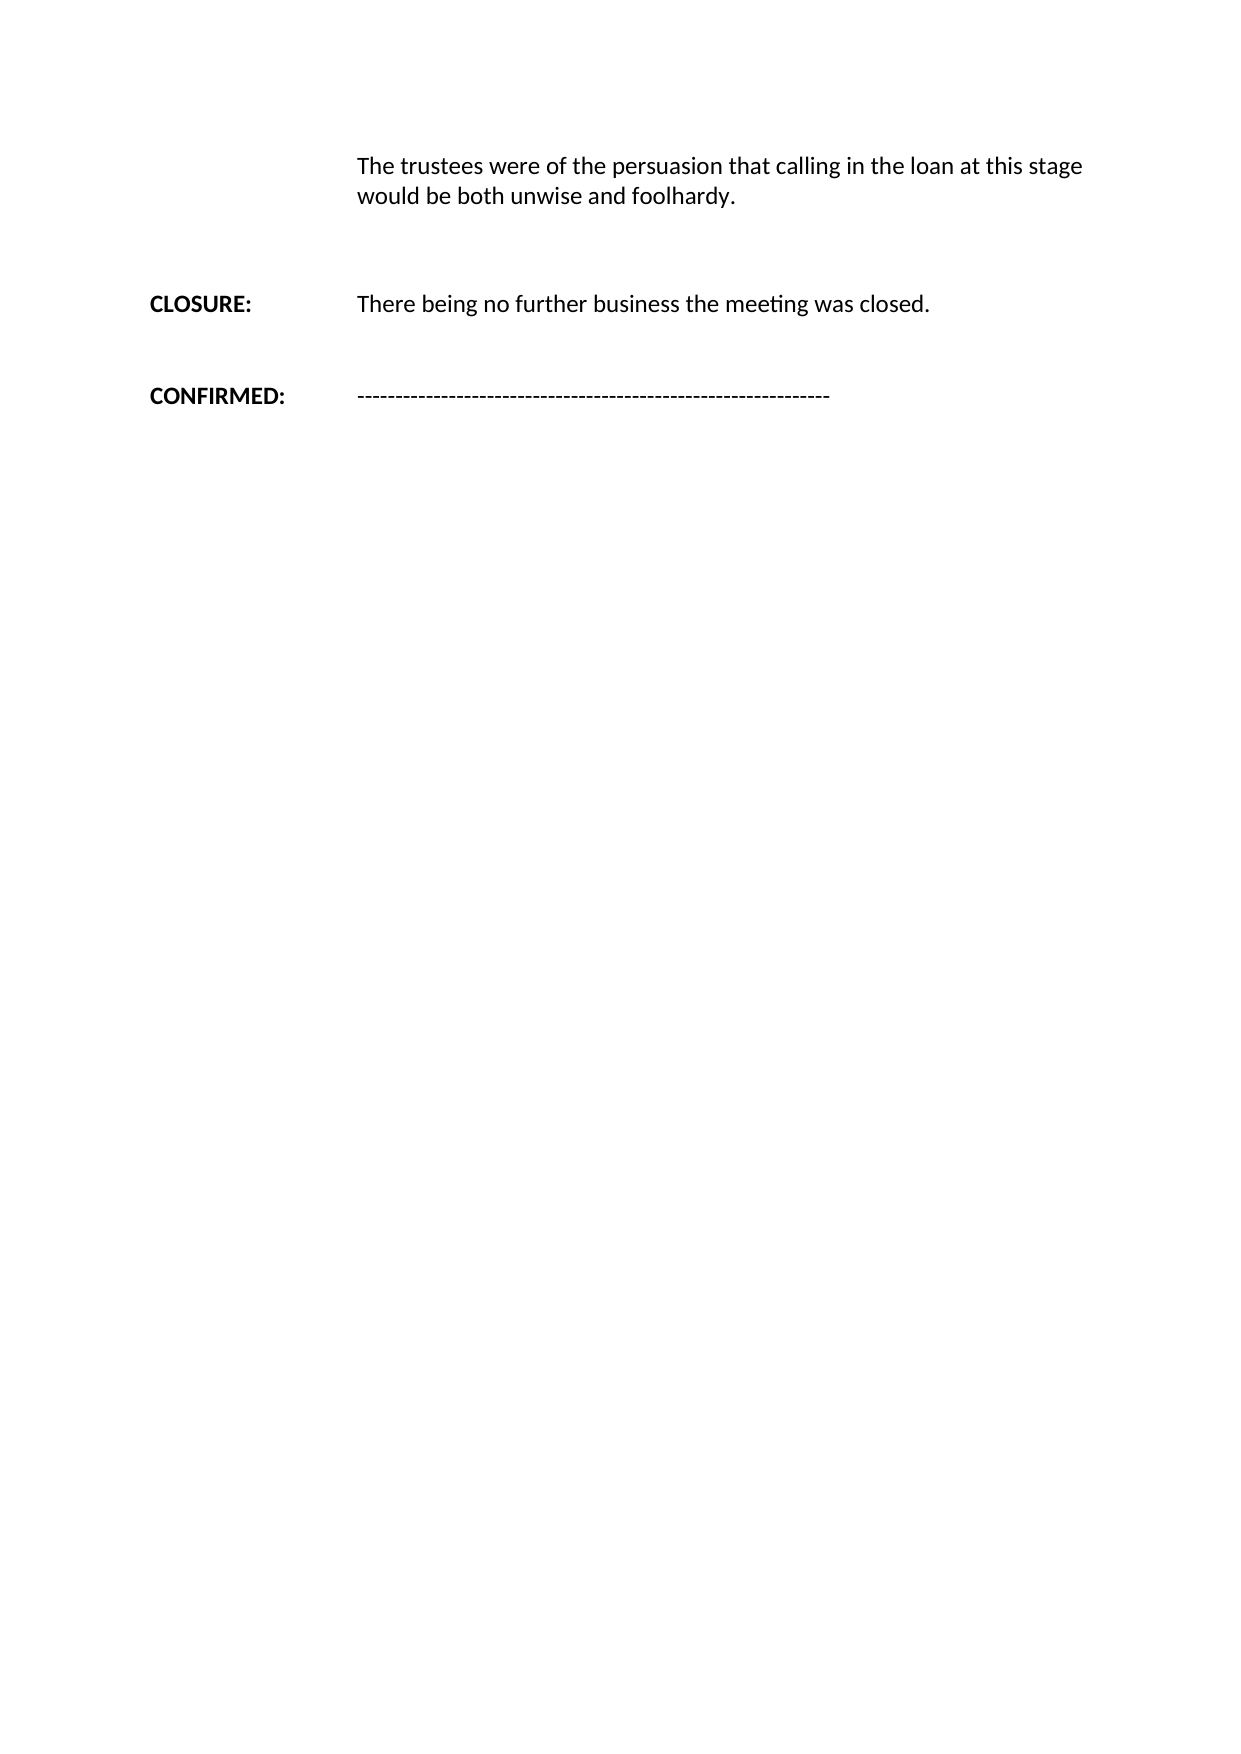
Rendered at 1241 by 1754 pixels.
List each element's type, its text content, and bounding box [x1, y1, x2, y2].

text CLOSURE: There being no further business the meeting was closed. [150, 288, 1090, 319]
text would be both unwise and foolhardy. [150, 181, 1090, 211]
text The trustees were of the persuasion that calling in the loan at this stage [150, 150, 1090, 181]
text CONFIRMED: -------------------------------------------------------------- [150, 380, 1090, 411]
